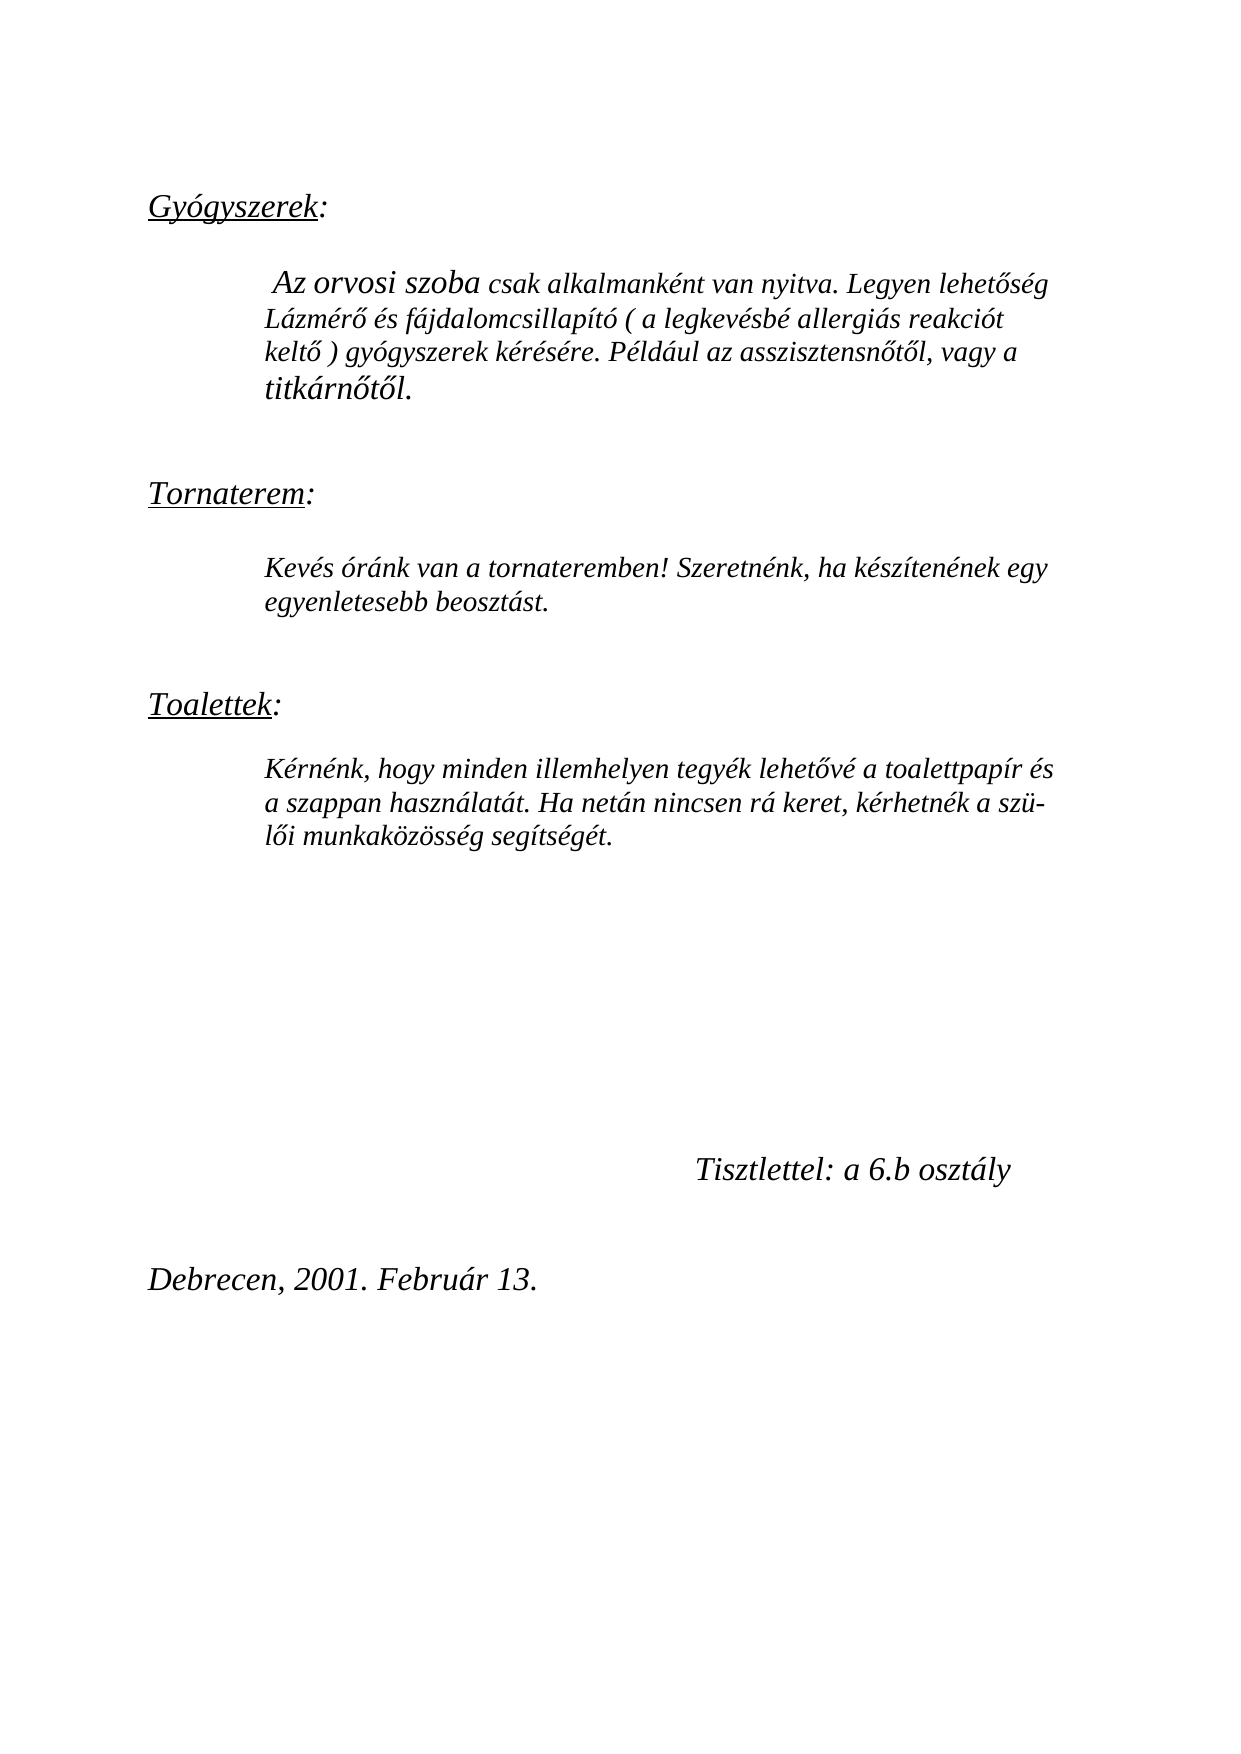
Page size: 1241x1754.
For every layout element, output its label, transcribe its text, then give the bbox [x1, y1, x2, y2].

text Tornaterem: [148, 473, 1093, 512]
text egyenletesebb beosztást. [148, 584, 1093, 617]
text a szappan használatát. Ha netán nincsen rá keret, kérhetnék a szü- [148, 785, 1093, 818]
text keltő ) gyógyszerek kérésére. Például az asszisztensnőtől, vagy a [148, 334, 1093, 368]
text Gyógyszerek: [148, 186, 1093, 224]
text Debrecen, 2001. Február 13. [148, 1259, 1093, 1298]
text Az orvosi szoba csak alkalmanként van nyitva. Legyen lehetőség [148, 263, 1093, 301]
text Kérnénk, hogy minden illemhelyen tegyék lehetővé a toalettpapír és [148, 751, 1093, 785]
text Lázmérő és fájdalomcsillapító ( a legkevésbé allergiás reakciót [148, 301, 1093, 334]
text lői munkaközösség segítségét. [148, 818, 1093, 852]
text titkárnőtől. [148, 368, 1093, 406]
text Toalettek: [148, 684, 1093, 723]
subtitle Kevés óránk van a tornateremben! Szeretnénk, ha készítenének egy [148, 550, 1093, 584]
text Tisztlettel: a 6.b osztály [148, 1149, 1093, 1187]
